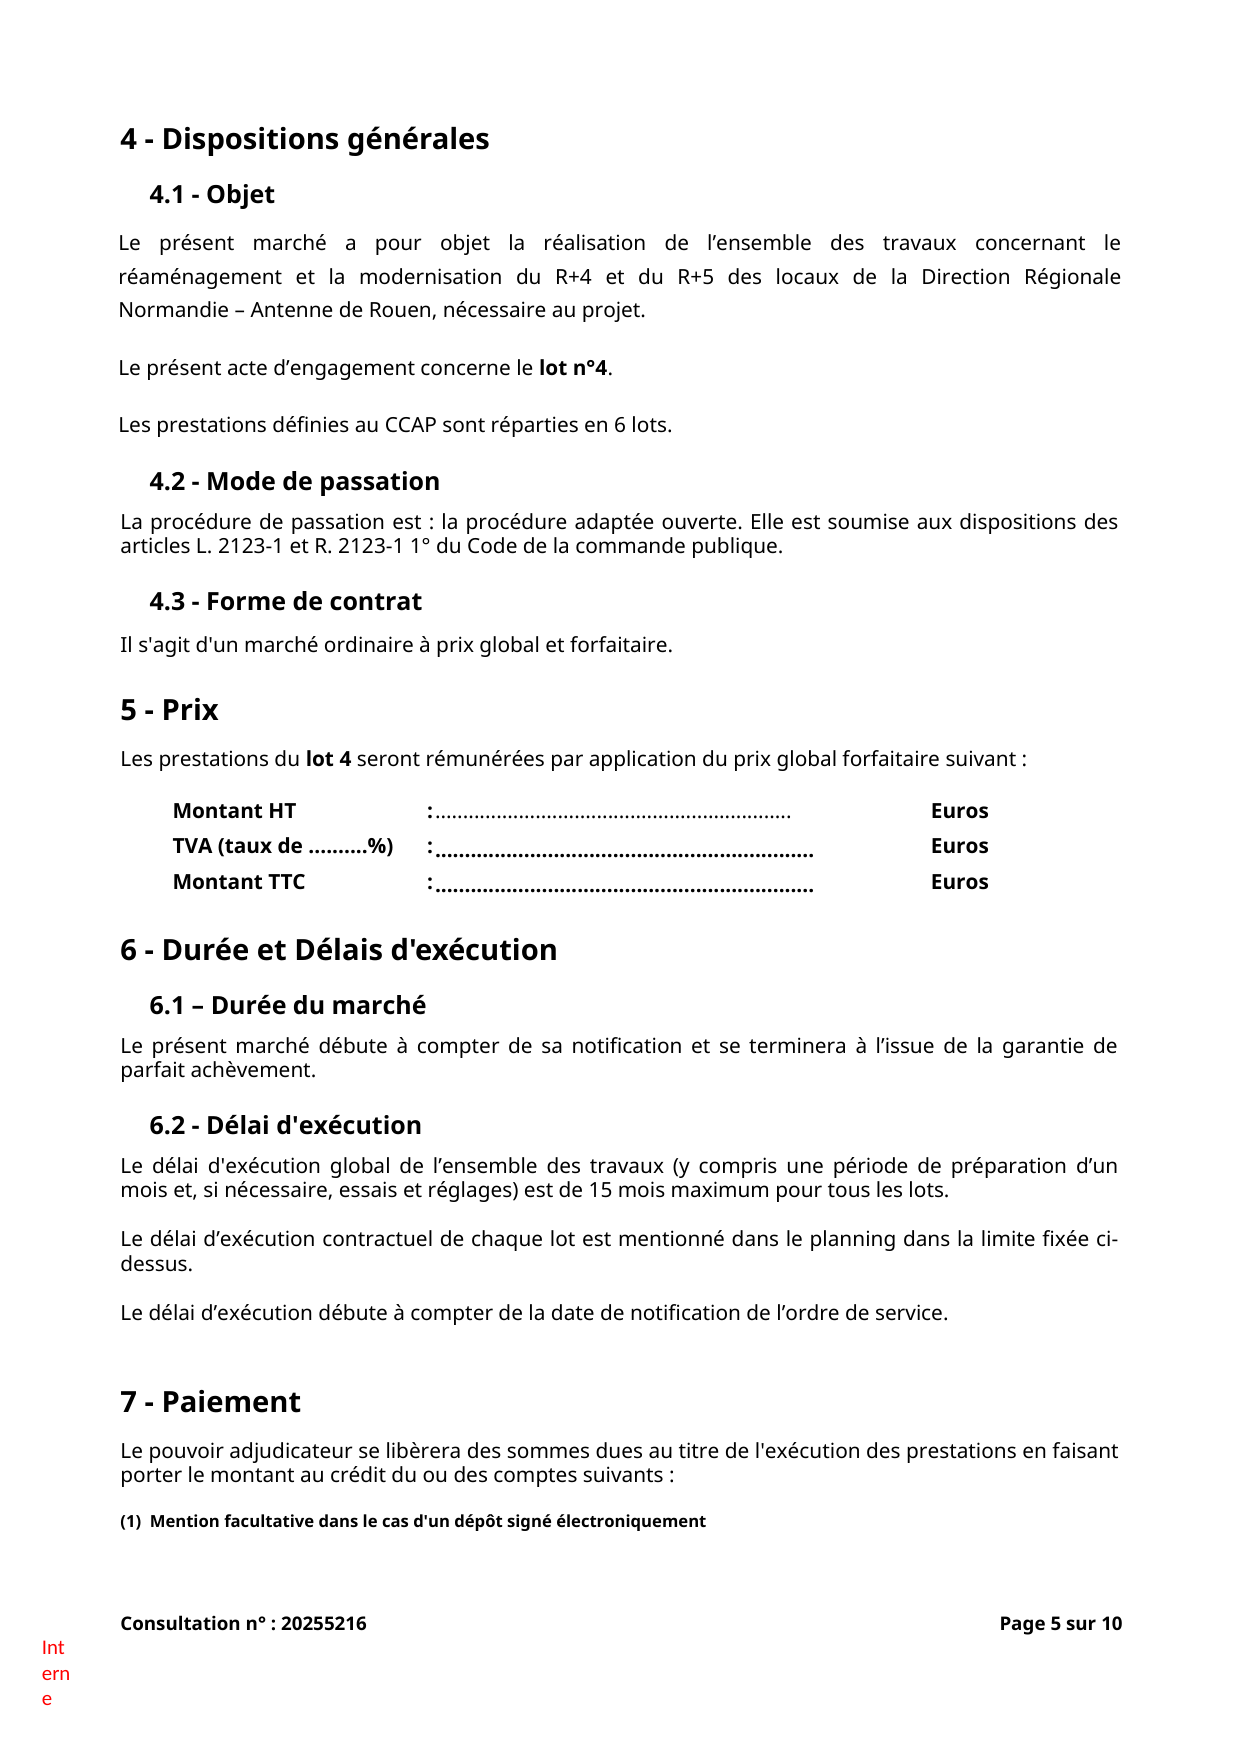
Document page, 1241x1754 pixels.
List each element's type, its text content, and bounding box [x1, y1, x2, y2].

text Le pouvoir adjudicateur se libèrera des sommes dues au titre de l'exécution des prestations en faisant porter le montant au crédit du ou des comptes suivants : [120, 1439, 1120, 1488]
subtitle 4.2 - Mode de passation [149, 463, 1120, 497]
text Le présent acte d’engagement concerne le lot n°4. [118, 353, 1122, 382]
subtitle 6.2 - Délai d'exécution [149, 1108, 1120, 1142]
text Il s'agit d'un marché ordinaire à prix global et forfaitaire. [120, 630, 1120, 658]
subtitle 6.1 – Durée du marché [149, 988, 1120, 1022]
subtitle 4.3 - Forme de contrat [149, 583, 1120, 617]
table_header Euros [931, 796, 1068, 831]
table_cell ................................................................ [435, 867, 931, 902]
table_cell Euros [931, 867, 1068, 902]
text Le délai d'exécution global de l’ensemble des travaux (y compris une période de préparation d’un mois et, si nécessaire, essais et réglages) est de 15 mois maximum pour tous les lots. [120, 1154, 1120, 1202]
table_cell TVA (taux de ..........%) [172, 831, 422, 867]
table_header ................................................................ [435, 796, 931, 831]
subtitle 4 - Dispositions générales [120, 118, 1120, 158]
text Le présent marché débute à compter de sa notification et se terminera à l’issue de la garantie de parfait achèvement. [120, 1034, 1120, 1083]
text Le présent marché a pour objet la réalisation de l’ensemble des travaux concernant le réaménagement et la modernisation du R+4 et du R+5 des locaux de la Direction Régionale Normandie – Antenne de Rouen, nécessaire au projet. [118, 223, 1122, 325]
subtitle 7 - Paiement [120, 1381, 1120, 1421]
text Les prestations définies au CCAP sont réparties en 6 lots. [118, 410, 1120, 438]
table_cell Euros [931, 831, 1068, 867]
text Le délai d’exécution débute à compter de la date de notification de l’ordre de service. [120, 1301, 1120, 1325]
table_cell ................................................................ [435, 831, 931, 867]
text La procédure de passation est : la procédure adaptée ouverte. Elle est soumise aux dispositions des articles L. 2123-1 et R. 2123-1 1° du Code de la commande publique. [120, 510, 1120, 558]
text Les prestations du lot 4 seront rémunérées par application du prix global forfaitaire suivant : [120, 748, 1120, 772]
table_cell Montant TTC [172, 867, 422, 902]
subtitle 6 - Durée et Délais d'exécution [120, 929, 1120, 969]
subtitle 5 - Prix [120, 689, 1120, 729]
text Le délai d’exécution contractuel de chaque lot est mentionné dans le planning dans la limite fixée ci-dessus. [120, 1227, 1120, 1276]
subtitle 4.1 - Objet [149, 177, 1120, 211]
table_header Montant HT [172, 796, 422, 831]
